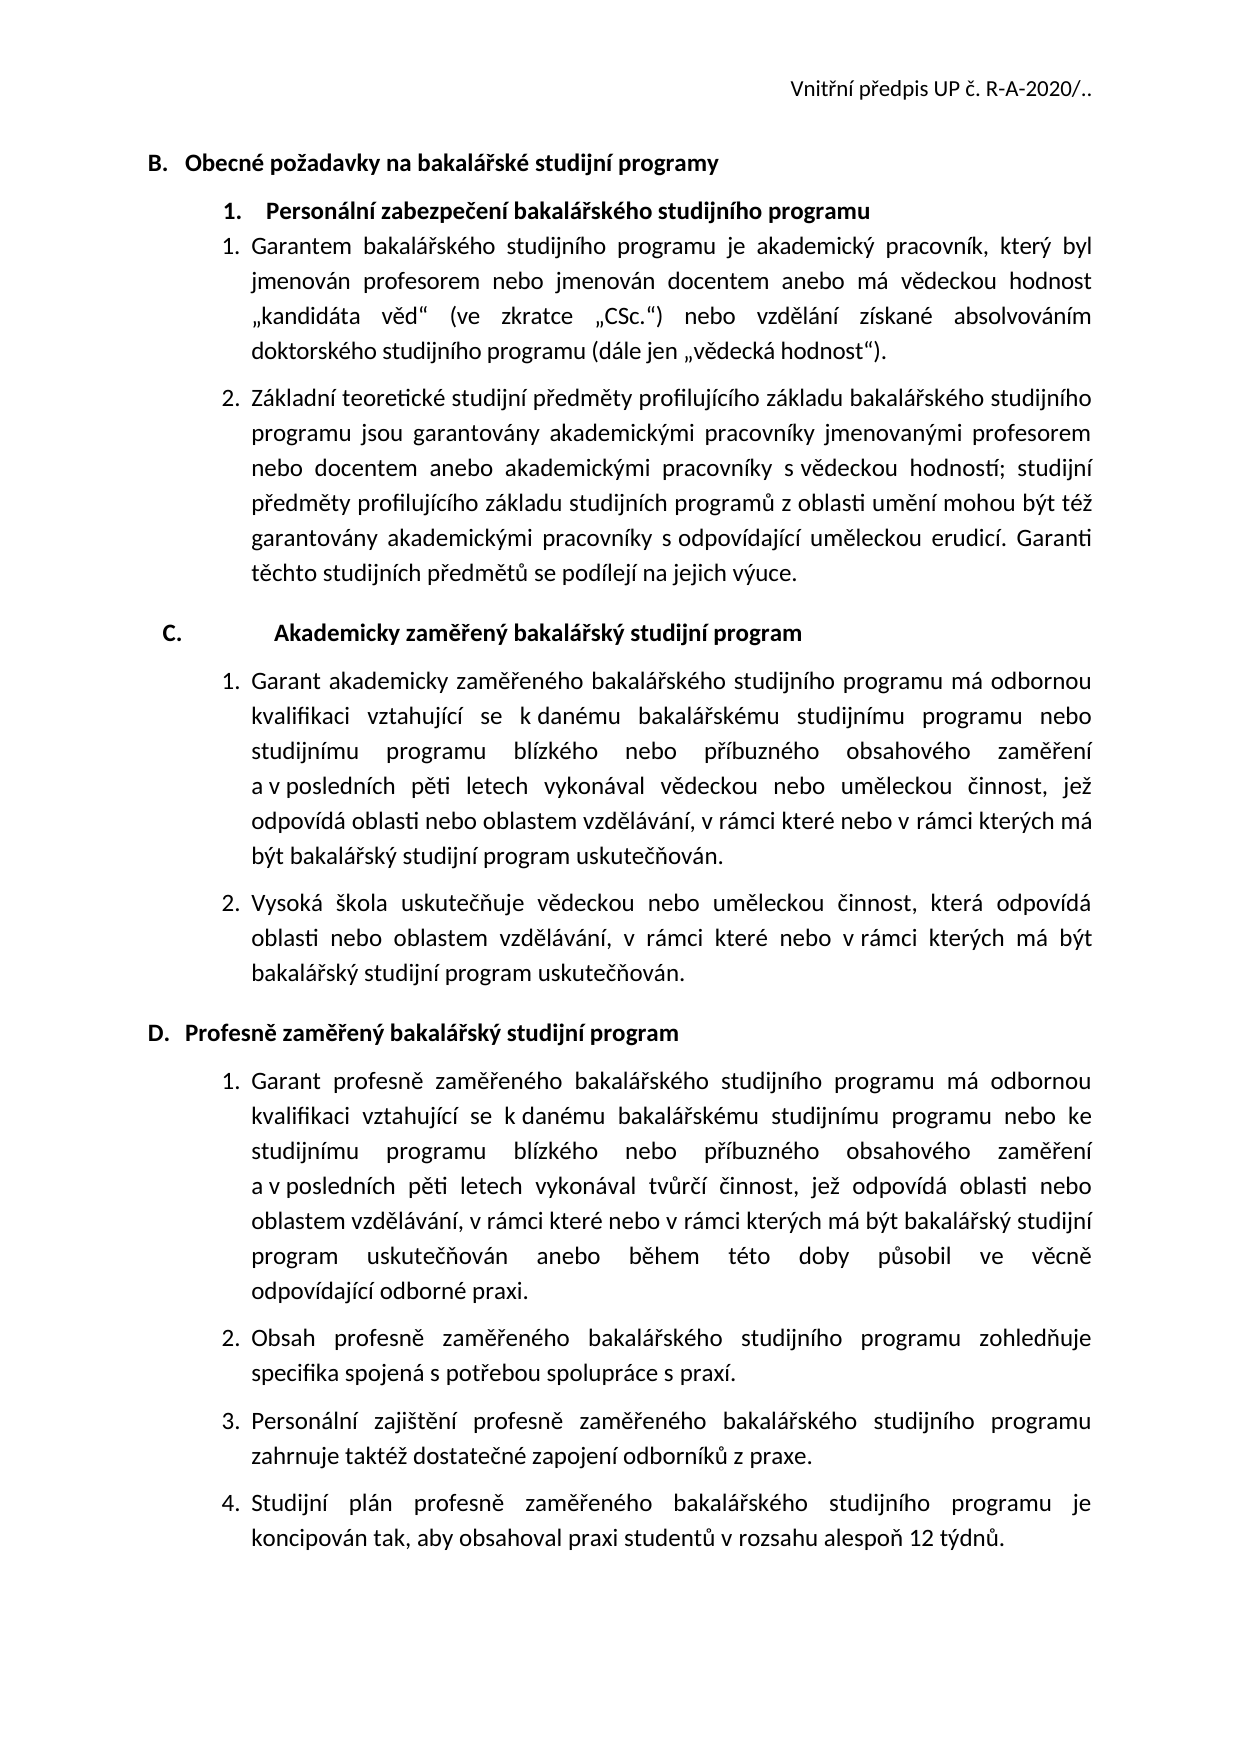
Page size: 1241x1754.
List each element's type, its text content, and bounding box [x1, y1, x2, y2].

list Studijní plán profesně zaměřeného bakalářského studijního programu je koncipován tak, aby obsahoval praxi studentů v rozsahu alespoň 12 týdnů. [221, 1488, 1093, 1553]
list Garantem bakalářského studijního programu je akademický pracovník, který byl jmenován profesorem nebo jmenován docentem anebo má vědeckou hodnost „kandidáta věd“ (ve zkratce „CSc.“) nebo vzdělání získané absolvováním doktorského studijního programu (dále jen „vědecká hodnost“). [221, 230, 1093, 366]
list Personální zajištění profesně zaměřeného bakalářského studijního programu zahrnuje taktéž dostatečné zapojení odborníků z praxe. [221, 1405, 1093, 1471]
list Vysoká škola uskutečňuje vědeckou nebo uměleckou činnost, která odpovídá oblasti nebo oblastem vzdělávání, v rámci které nebo v rámci kterých má být bakalářský studijní program uskutečňován. [221, 888, 1093, 988]
list Profesně zaměřený bakalářský studijní program [148, 1018, 1093, 1048]
list Obsah profesně zaměřeného bakalářského studijního programu zohledňuje specifika spojená s potřebou spolupráce s praxí. [221, 1323, 1093, 1388]
list Personální zabezpečení bakalářského studijního programu [223, 195, 1093, 226]
list Garant akademicky zaměřeného bakalářského studijního programu má odbornou kvalifikaci vztahující se k danému bakalářskému studijnímu programu nebo studijnímu programu blízkého nebo příbuzného obsahového zaměření a v posledních pěti letech vykonával vědeckou nebo uměleckou činnost, jež odpovídá oblasti nebo oblastem vzdělávání, v rámci které nebo v rámci kterých má být bakalářský studijní program uskutečňován. [221, 665, 1093, 871]
list Garant profesně zaměřeného bakalářského studijního programu má odbornou kvalifikaci vztahující se k danému bakalářskému studijnímu programu nebo ke studijnímu programu blízkého nebo příbuzného obsahového zaměření a v posledních pěti letech vykonával tvůrčí činnost, jež odpovídá oblasti nebo oblastem vzdělávání, v rámci které nebo v rámci kterých má být bakalářský studijní program uskutečňován anebo během této doby působil ve věcně odpovídající odborné praxi. [221, 1065, 1093, 1306]
list Akademicky zaměřený bakalářský studijní program [162, 618, 1093, 648]
list Základní teoretické studijní předměty profilujícího základu bakalářského studijního programu jsou garantovány akademickými pracovníky jmenovanými profesorem nebo docentem anebo akademickými pracovníky s vědeckou hodností; studijní předměty profilujícího základu studijních programů z oblasti umění mohou být též garantovány akademickými pracovníky s odpovídající uměleckou erudicí. Garanti těchto studijních předmětů se podílejí na jejich výuce. [221, 383, 1093, 588]
list Obecné požadavky na bakalářské studijní programy [148, 148, 1093, 178]
